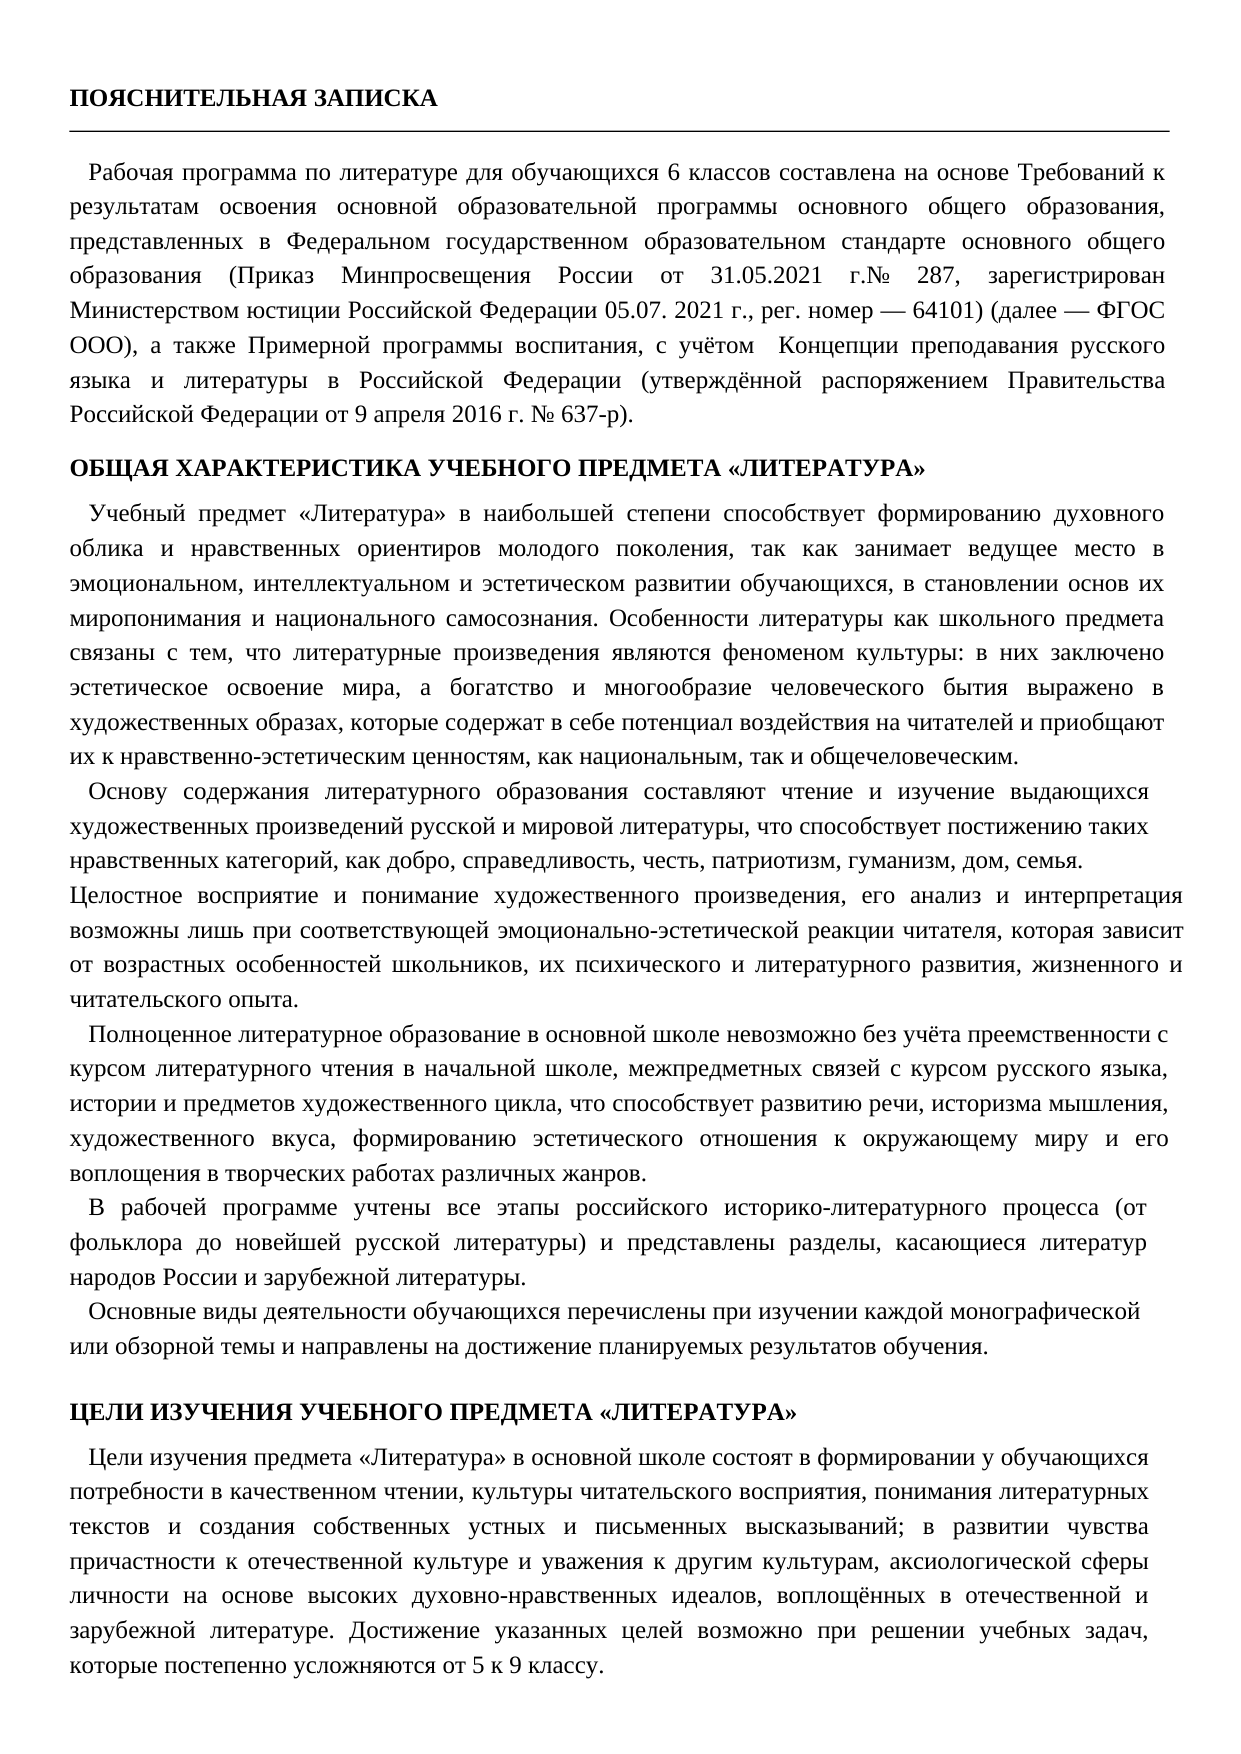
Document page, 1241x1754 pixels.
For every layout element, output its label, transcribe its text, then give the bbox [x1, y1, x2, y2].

text ОБЩАЯ ХАРАКТЕРИСТИКА УЧЕБНОГО ПРЕДМЕТА «ЛИТЕРАТУРА» [69, 453, 1184, 482]
text Рабочая программа по литературе для обучающихся 6 классов составлена на основе Требований к результатам освоения основной образовательной программы основного общего образования, представленных в Федеральном государственном образовательном стандарте основного общего образования (Приказ Минпросвещения России от 31.05.2021 г.№ 287, зарегистрирован Министерством юстиции Российской Федерации 05.07. 2021 г., рег. номер — 64101) (далее — ФГОС ООО), а также Примерной программы воспитания, с учётом Концепции преподавания русского языка и литературы в Российской Федерации (утверждённой распоряжением Правительства Российской Федерации от 9 апреля 2016 г. № 637-р). [69, 131, 1166, 428]
text Цели изучения предмета «Литература» в основной школе состоят в формировании у обучающихся потребности в качественном чтении, культуры читательского восприятия, понимания литературных текстов и создания собственных устных и письменных высказываний; в развитии чувства причастности к отечественной культуре и уважения к другим культурам, аксиологической сферы личности на основе высоких духовно-нравственных идеалов, воплощённых в отечественной и зарубежной литературе. Достижение указанных целей возможно при решении учебных задач, которые постепенно усложняются от 5 к 9 классу. [69, 1442, 1150, 1679]
text Учебный предмет «Литература» в наибольшей степени способствует формированию духовного облика и нравственных ориентиров молодого поколения, так как занимает ведущее место в эмоциональном, интеллектуальном и эстетическом развитии обучающихся, в становлении основ их миропонимания и национального самосознания. Особенности литературы как школьного предмета связаны с тем, что литературные произведения являются феноменом культуры: в них заключено эстетическое освоение мира, а богатство и многообразие человеческого бытия выражено в художественных образах, которые содержат в себе потенциал воздействия на читателей и приобщают их к нравственно-эстетическим ценностям, как национальным, так и общечеловеческим. [69, 498, 1165, 770]
text ЦЕЛИ ИЗУЧЕНИЯ УЧЕБНОГО ПРЕДМЕТА «ЛИТЕРАТУРА» [69, 1397, 1184, 1426]
text ПОЯСНИТЕЛЬНАЯ ЗАПИСКА [69, 83, 1184, 112]
text Целостное восприятие и понимание художественного произведения, его анализ и интерпретация возможны лишь при соответствующей эмоционально-эстетической реакции читателя, которая зависит от возрастных особенностей школьников, их психического и литературного развития, жизненного и читательского опыта. [69, 880, 1184, 1013]
text Основные виды деятельности обучающихся перечислены при изучении каждой монографической или обзорной темы и направлены на достижение планируемых результатов обучения. [69, 1296, 1141, 1360]
text В рабочей программе учтены все этапы российского историко-литературного процесса (от фольклора до новейшей русской литературы) и представлены разделы, касающиеся литератур народов России и зарубежной литературы. [69, 1192, 1147, 1290]
text Основу содержания литературного образования составляют чтение и изучение выдающихся художественных произведений русской и мировой литературы, что способствует постижению таких нравственных категорий, как добро, справедливость, честь, патриотизм, гуманизм, дом, семья. [69, 776, 1150, 874]
text Полноценное литературное образование в основной школе невозможно без учёта преемственности с курсом литературного чтения в начальной школе, межпредметных связей с курсом русского языка, истории и предметов художественного цикла, что способствует развитию речи, историзма мышления, художественного вкуса, формированию эстетического отношения к окружающему миру и его воплощения в творческих работах различных жанров. [69, 1019, 1170, 1186]
